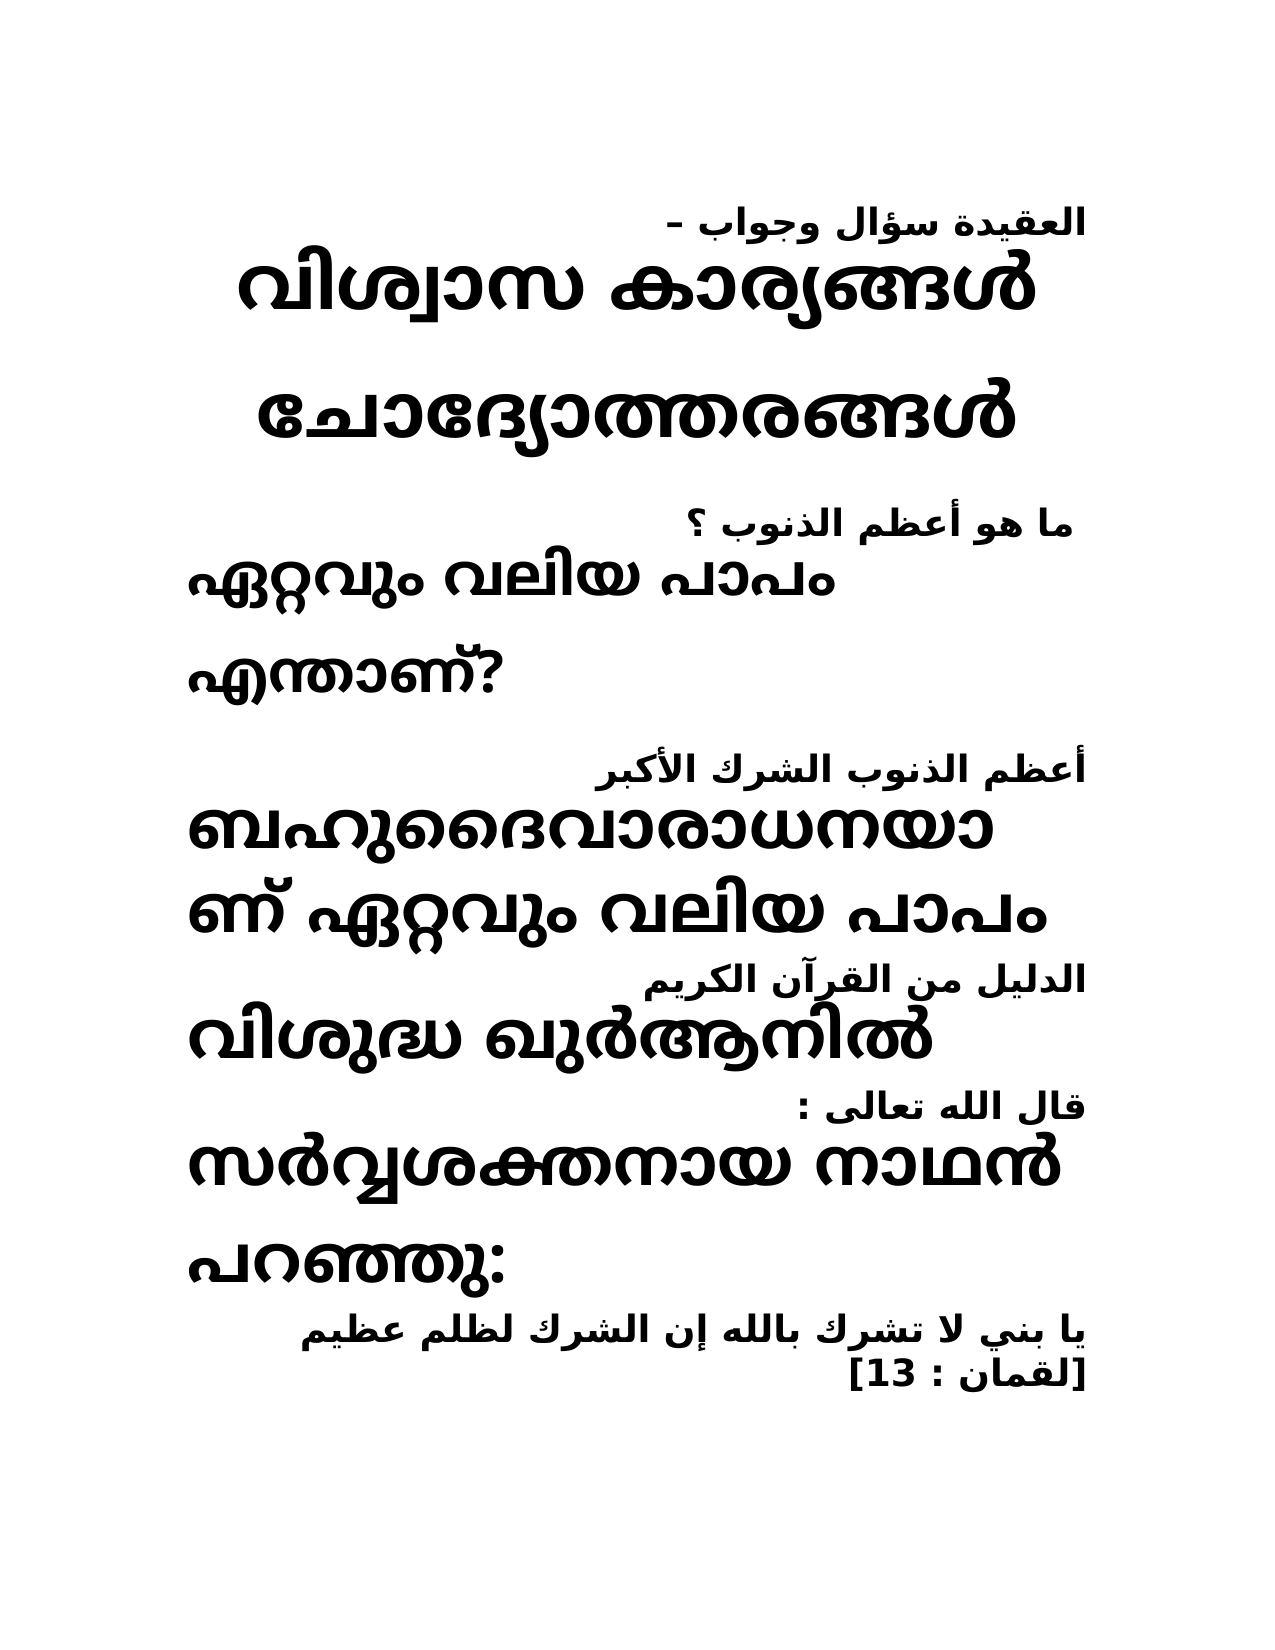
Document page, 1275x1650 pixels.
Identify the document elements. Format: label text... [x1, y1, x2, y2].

text ചോദ്യോത്തരങ്ങൾ [187, 373, 1087, 467]
text أعظم الذنوب الشرك الأكبر [187, 748, 1087, 791]
text [لقمان : 13] [187, 1352, 1087, 1395]
text വിശ്വാസ കാര്യങ്ങൾ [187, 245, 1087, 338]
text ഏറ്റവും വലിയ പാപം എന്താണ്? [187, 545, 1087, 714]
text സർവ്വശക്തനായ നാഥൻ പറഞ്ഞു: [187, 1128, 1087, 1308]
text الدليل من القرآن الكريم [187, 958, 1087, 1001]
text العقيدة سؤال وجواب – [187, 201, 1087, 245]
text قال الله تعالى : [187, 1084, 1087, 1128]
text ബഹുദൈവാരാധനയാണ് ഏറ്റവും വലിയ പാപം [187, 791, 1087, 958]
text ما هو أعظم الذنوب ؟ [187, 501, 1087, 545]
text വിശുദ്ധ ഖുർആനിൽ [187, 1001, 1087, 1084]
text يا بني لا تشرك بالله إن الشرك لظلم عظيم [187, 1308, 1087, 1352]
